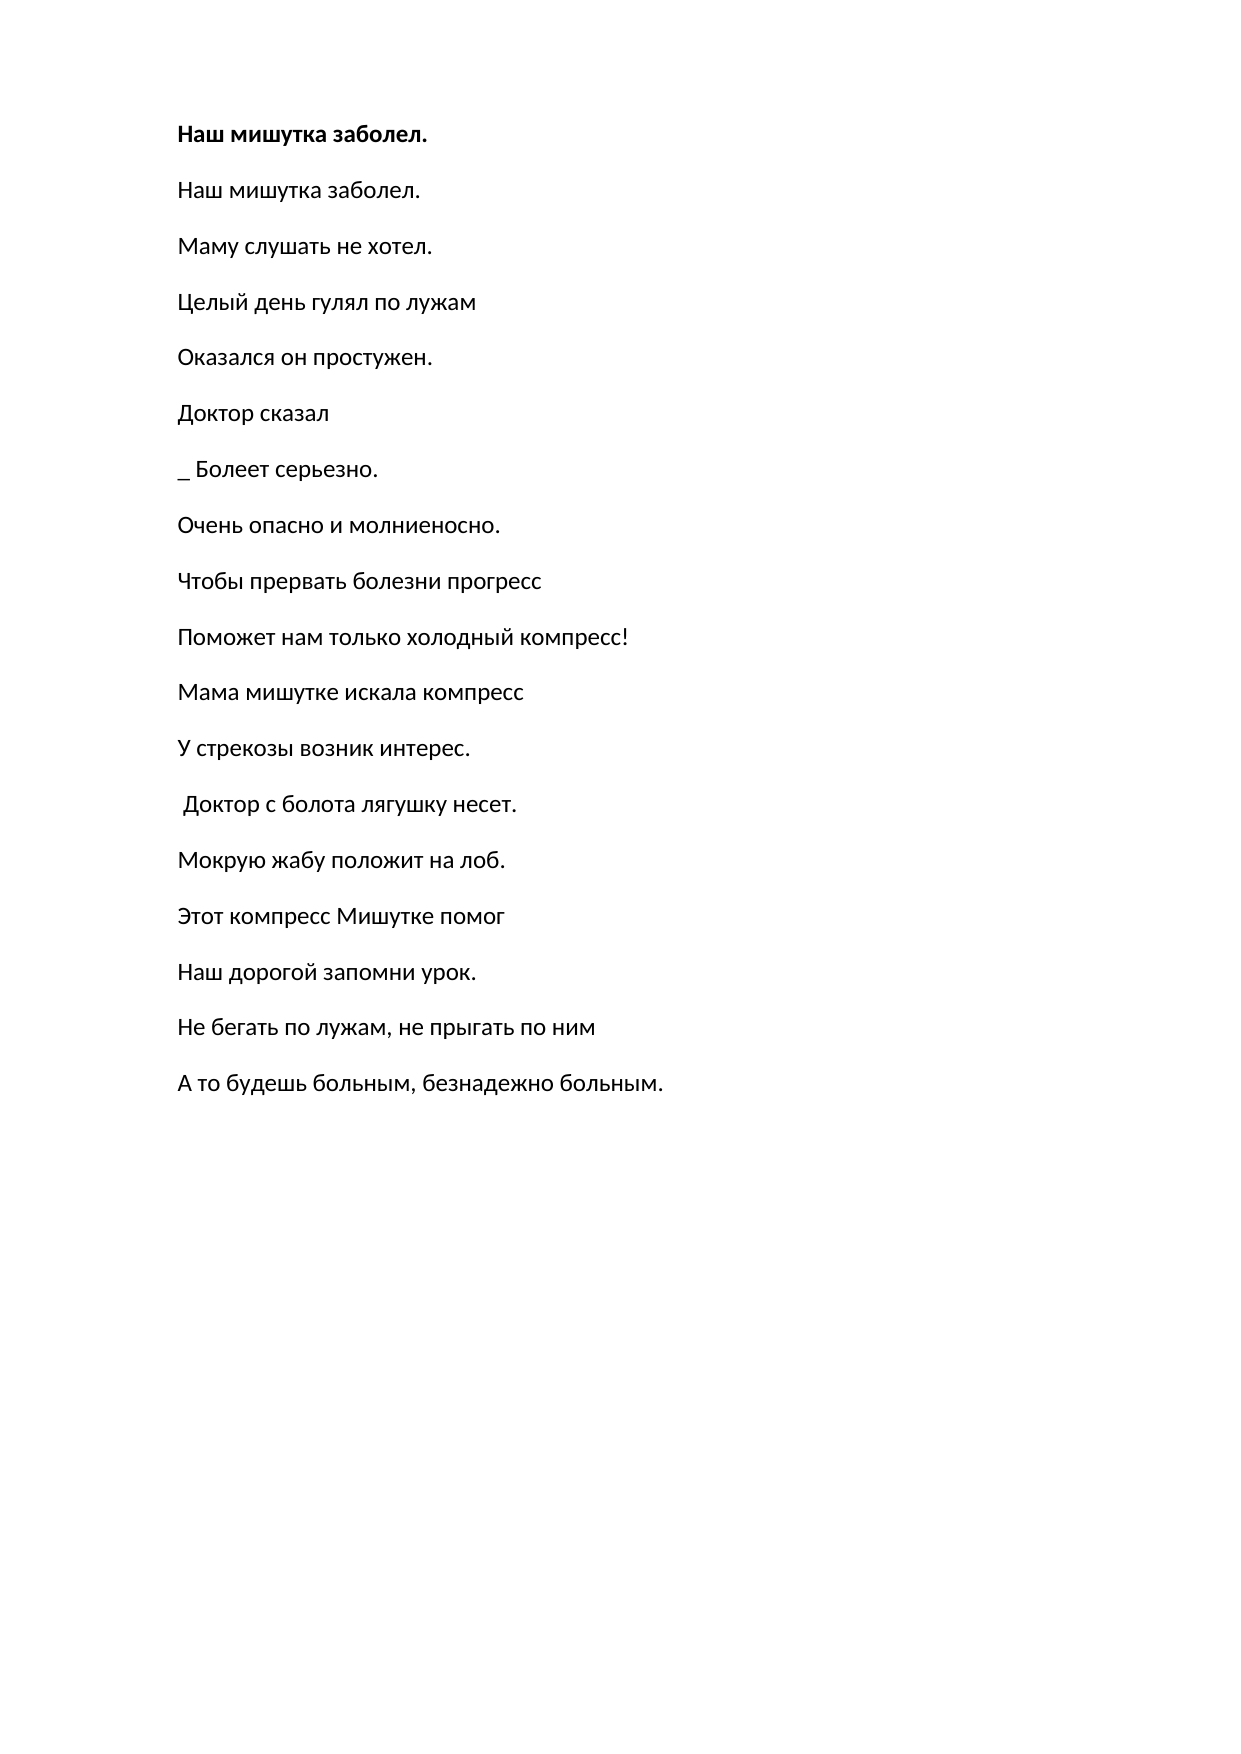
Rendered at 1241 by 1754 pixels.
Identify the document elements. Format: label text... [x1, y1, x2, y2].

text Поможет нам только холодный компресс! [177, 621, 1152, 651]
text Доктор сказал [177, 397, 1152, 428]
text А то будешь больным, безнадежно больным. [177, 1067, 1152, 1098]
text Мокрую жабу положит на лоб. [177, 844, 1152, 874]
text Маму слушать не хотел. [177, 230, 1152, 260]
text Доктор с болота лягушку несет. [177, 788, 1152, 819]
text Наш дорогой запомни урок. [177, 956, 1152, 986]
text Чтобы прервать болезни прогресс [177, 565, 1152, 595]
text У стрекозы возник интерес. [177, 732, 1152, 763]
text Этот компресс Мишутке помог [177, 900, 1152, 930]
text Наш мишутка заболел. [177, 174, 1152, 204]
text Очень опасно и молниеносно. [177, 509, 1152, 539]
text Оказался он простужен. [177, 341, 1152, 372]
text Мама мишутке искала компресс [177, 676, 1152, 707]
text Целый день гулял по лужам [177, 286, 1152, 316]
text Не бегать по лужам, не прыгать по ним [177, 1011, 1152, 1042]
text Наш мишутка заболел. [177, 118, 1152, 149]
text _ Болеет серьезно. [177, 453, 1152, 484]
